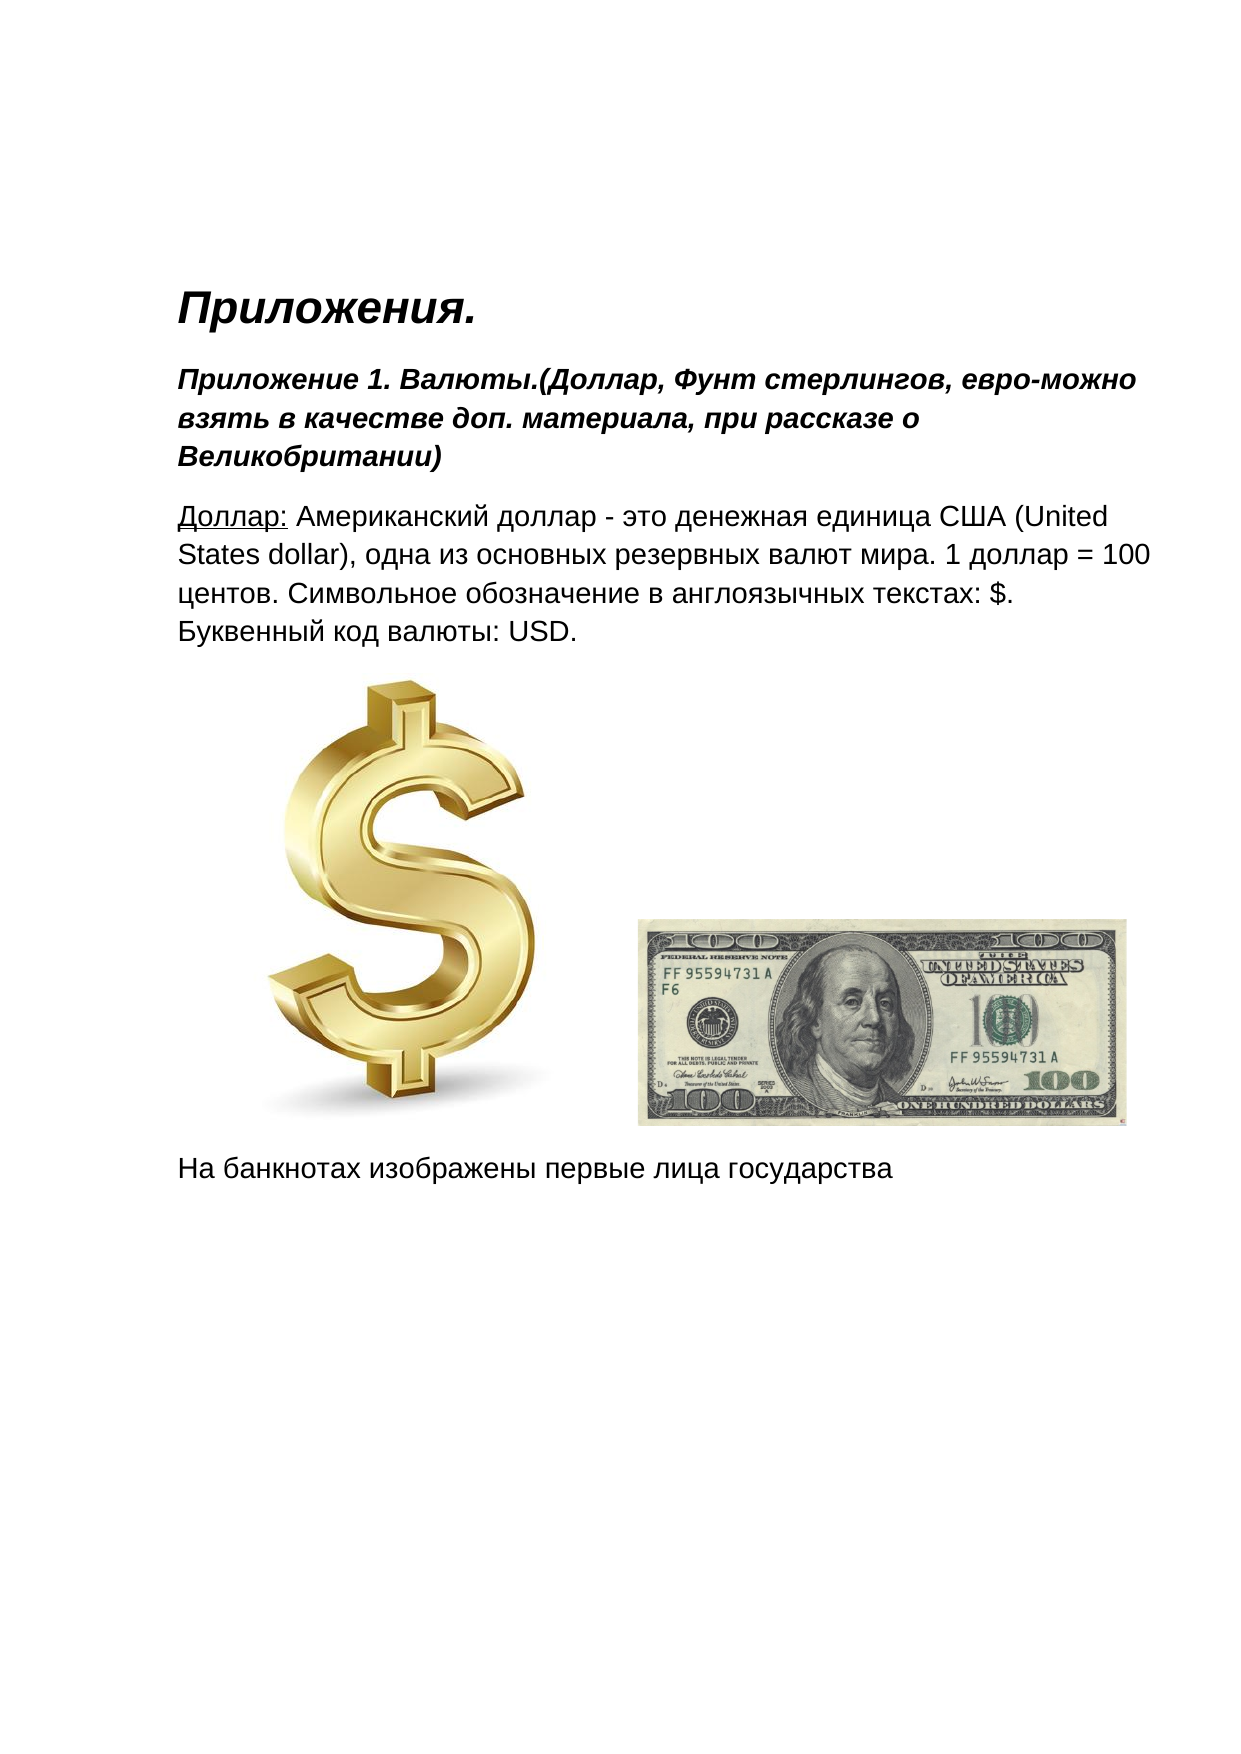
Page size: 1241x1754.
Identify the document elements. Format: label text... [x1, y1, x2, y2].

text Приложения. [177, 281, 1152, 333]
text Доллар: Американский доллар - это денежная единица США (United States dollar), одна из основных резервных валют мира. 1 доллар = 100 центов. Символьное обозначение в англоязычных текстах: $. Буквенный код валюты: USD. [177, 499, 1152, 648]
text Приложение 1. Валюты.(Доллар, Фунт стерлингов, евро-можно взять в качестве доп. материала, при рассказе о Великобритании) [177, 362, 1152, 473]
text На банкнотах изображены первые лица государства [177, 1151, 1152, 1184]
picture [177, 673, 1127, 1126]
